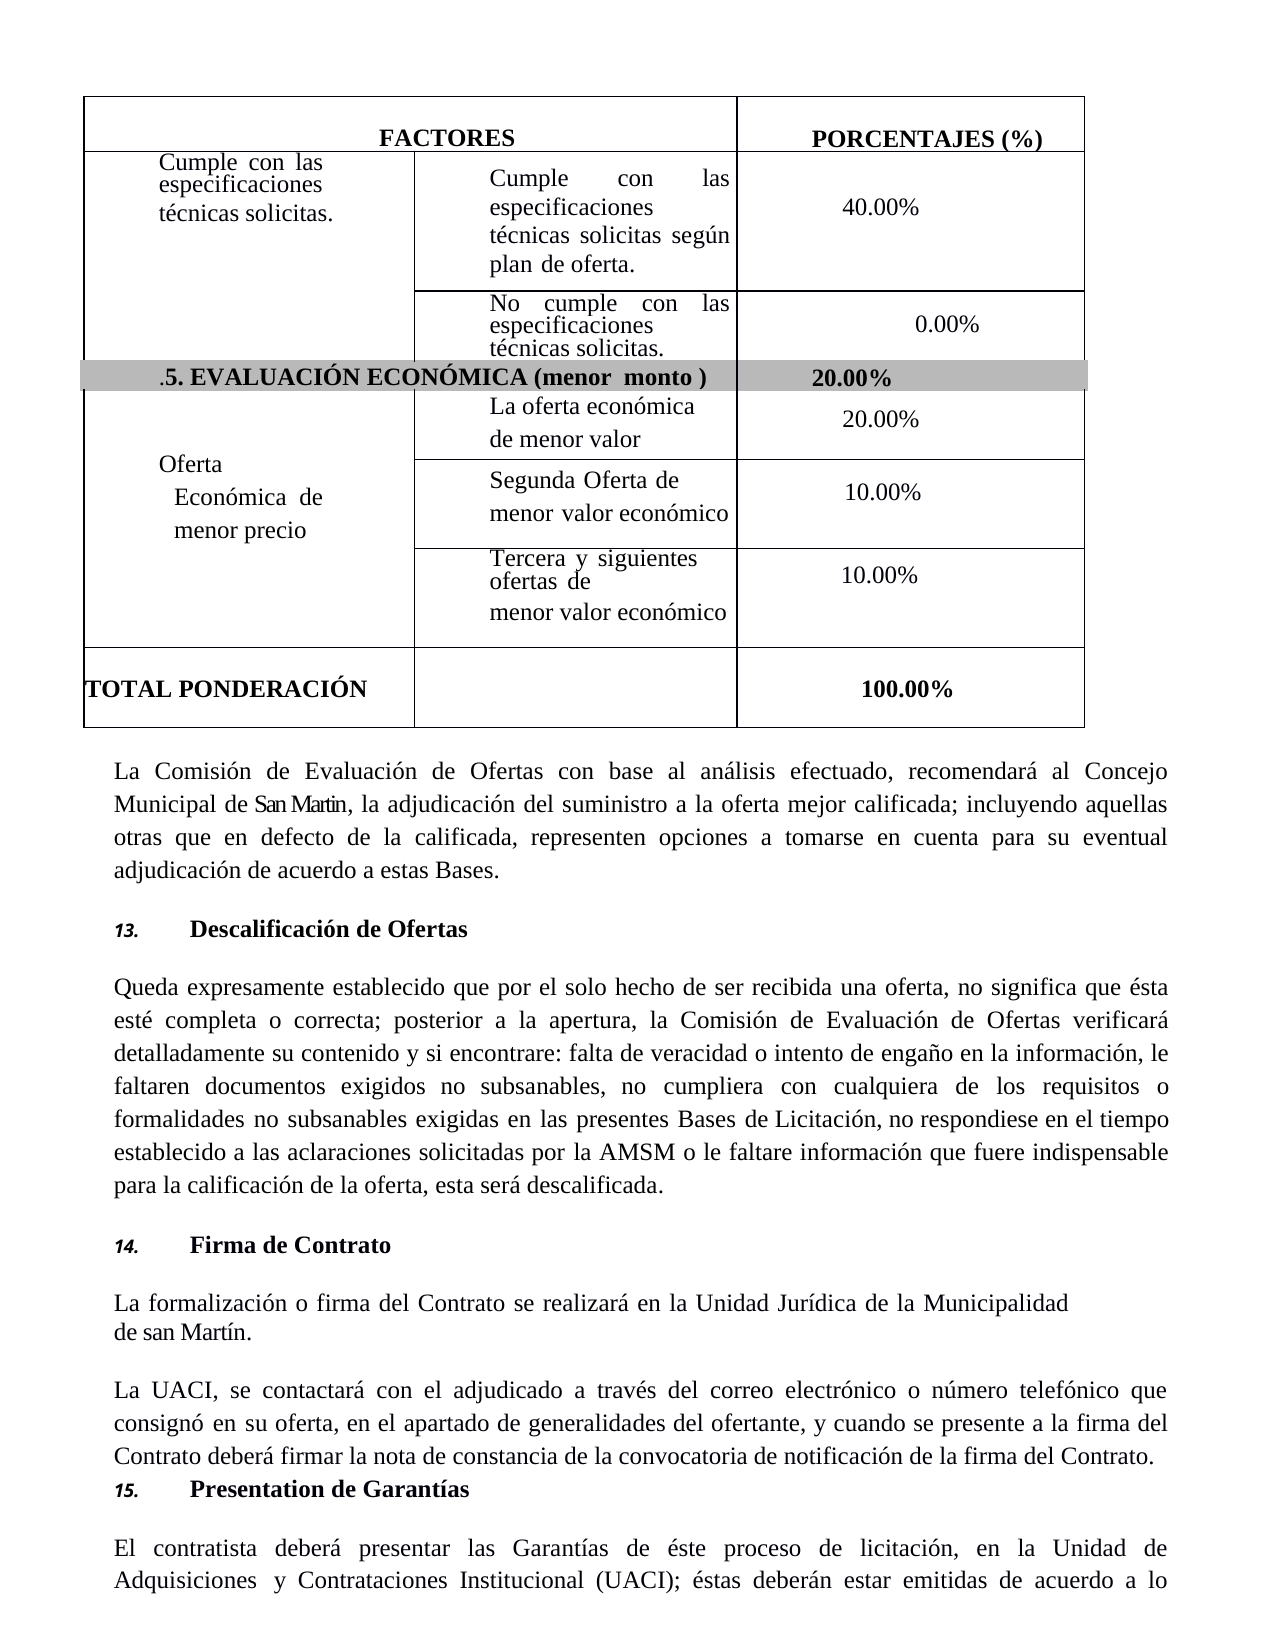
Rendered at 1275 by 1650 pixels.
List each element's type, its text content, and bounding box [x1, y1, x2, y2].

subtitle Presentation de Garantías [113, 1474, 1181, 1503]
table_cell No cumple con las especificaciones técnicas solicitas. [415, 292, 736, 360]
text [113, 1533, 1168, 1594]
table_header FACTORES [85, 97, 736, 151]
table_cell Cumple con las especificaciones técnicas solicitas según plan de oferta. [415, 152, 736, 290]
table_cell 10.00% [738, 549, 1084, 647]
table_cell 100.00% [738, 648, 1084, 727]
text La formalización o firma del Contrato se realizará en la Unidad Jurídica de la Municipalidad de san Martín. [113, 1288, 1069, 1346]
text La Comisión de Evaluación de Ofertas con base al análisis efectuado, recomendará al Concejo Municipal de San Martin, la adjudicación del suministro a la oferta mejor calificada; incluyendo aquellas otras que en defecto de la calificada, representen opciones a tomarse en cuenta para su eventual adjudicación de acuerdo a estas Bases. [113, 756, 1168, 884]
text La UACI, se contactará con el adjudicado a través del correo electrónico o número telefónico que consignó en su oferta, en el apartado de generalidades del ofertante, y cuando se presente a la firma del Contrato deberá firmar la nota de constancia de la convocatoria de notificación de la firma del Contrato. [113, 1375, 1168, 1470]
table_cell 10.00% [738, 460, 1084, 547]
table_cell .5. EVALUACIÓN ECONÓMICA (menor monto ) [87, 362, 736, 389]
text Queda expresamente establecido que por el solo hecho de ser recibida una oferta, no significa que ésta esté completa o correcta; posterior a la apertura, la Comisión de Evaluación de Ofertas verificará detalladamente su contenido y si encontrare: falta de veracidad o intento de engaño en la información, le faltaren documentos exigidos no subsanables, no cumpliera con cualquiera de los requisitos o formalidades no subsanables exigidas en las presentes Bases de Licitación, no respondiese en el tiempo establecido a las aclaraciones solicitadas por la AMSM o le faltare información que fuere indispensable para la calificación de la oferta, esta será descalificada. [113, 972, 1169, 1199]
table_cell La oferta económica de menor valor económico [415, 391, 736, 459]
table_cell TOTAL PONDERACIÓN [85, 648, 414, 727]
table_header PORCENTAJES (%) [738, 97, 1084, 151]
table_cell Cumple con las especificaciones técnicas solicitas. [85, 152, 414, 360]
table_cell Tercera y siguientes ofertas de menor valor económico [415, 549, 736, 647]
subtitle Firma de Contrato [113, 1230, 1181, 1258]
table_cell 20.00% [738, 391, 1084, 459]
table_cell 40.00% [738, 152, 1084, 290]
subtitle Descalificación de Ofertas [113, 914, 1181, 943]
table_cell 0.00% [738, 292, 1084, 360]
table_cell Segunda Oferta de menor valor económico [415, 460, 736, 547]
table_cell 20.00% [738, 362, 1081, 389]
table_cell Oferta Económica de menor precio [85, 391, 414, 647]
table_cell [415, 648, 736, 727]
